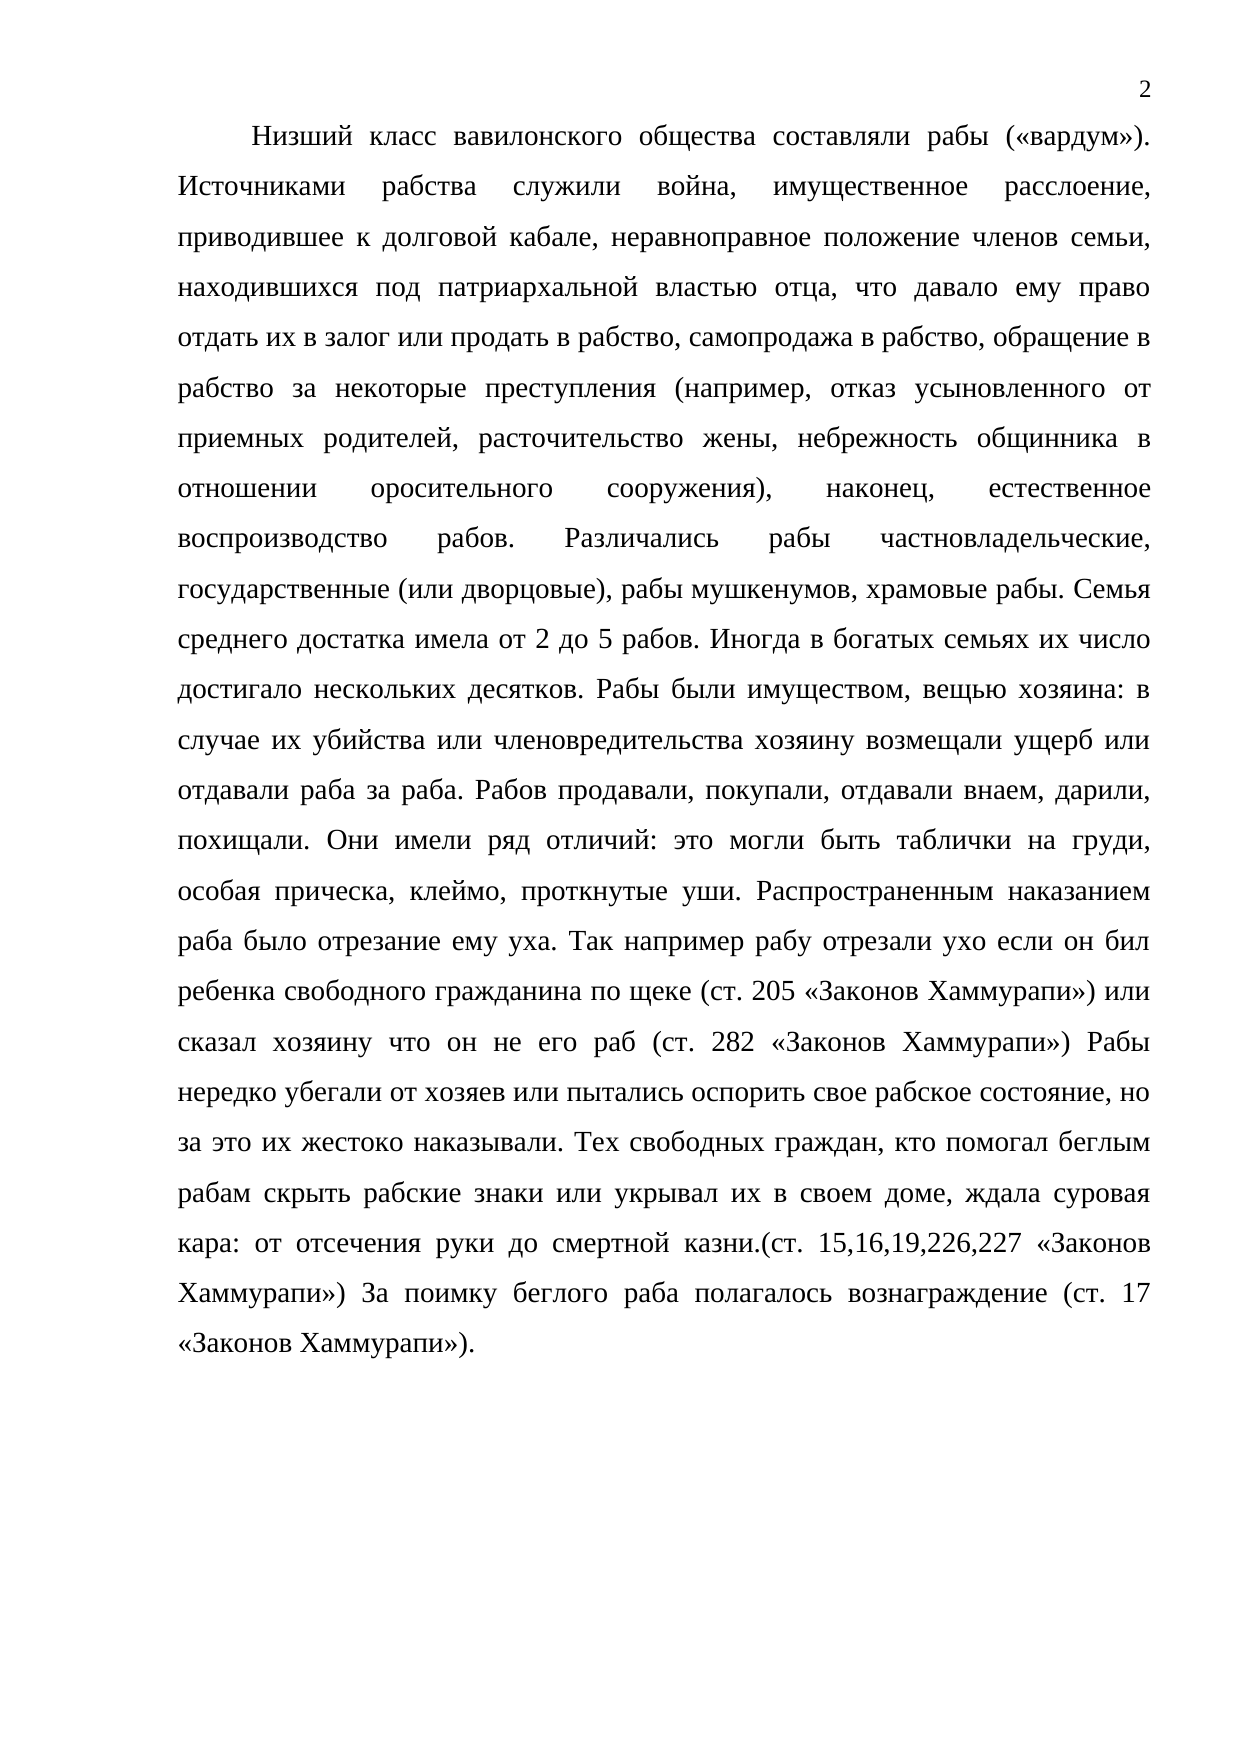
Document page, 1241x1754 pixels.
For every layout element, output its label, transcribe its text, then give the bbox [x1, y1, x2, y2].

text Низший класс вавилонского общества составляли рабы («вардум»). Источниками рабства служили война, имущественное расслоение, приводившее к долговой кабале, неравноправное положение членов семьи, находившихся под патриархальной властью отца, что давало ему право отдать их в залог или продать в рабство, самопродажа в рабство, обращение в рабство за некоторые преступления (например, отказ усыновленного от приемных родителей, расточительство жены, небрежность общинника в отношении оросительного сооружения), наконец, естественное воспроизводство рабов. Различались рабы частновладельческие, государственные (или дворцовые), рабы мушкенумов, храмовые рабы. Семья среднего достатка имела от 2 до 5 рабов. Иногда в богатых семьях их число достигало нескольких десятков. Рабы были имуществом, вещью хозяина: в случае их убийства или членовредительства хозяину возмещали ущерб или отдавали раба за раба. Рабов продавали, покупали, отдавали внаем, дарили, похищали. Они имели ряд отличий: это могли быть таблички на груди, особая прическа, клеймо, проткнутые уши. Распространенным наказанием раба было отрезание ему уха. Так например рабу отрезали ухо если он бил ребенка свободного гражданина по щеке (ст. 205 «Законов Хаммурапи») или сказал хозяину что он не его раб (ст. 282 «Законов Хаммурапи») Рабы нередко убегали от хозяев или пытались оспорить свое рабское состояние, но за это их жестоко наказывали. Тех свободных граждан, кто помогал беглым рабам скрыть рабские знаки или укрывал их в своем доме, ждала суровая кара: от отсечения руки до смертной казни.(ст. 15,16,19,226,227 «Законов Хаммурапи») За поимку беглого раба полагалось вознаграждение (ст. 17 «Законов Хаммурапи»). [177, 118, 1152, 1359]
